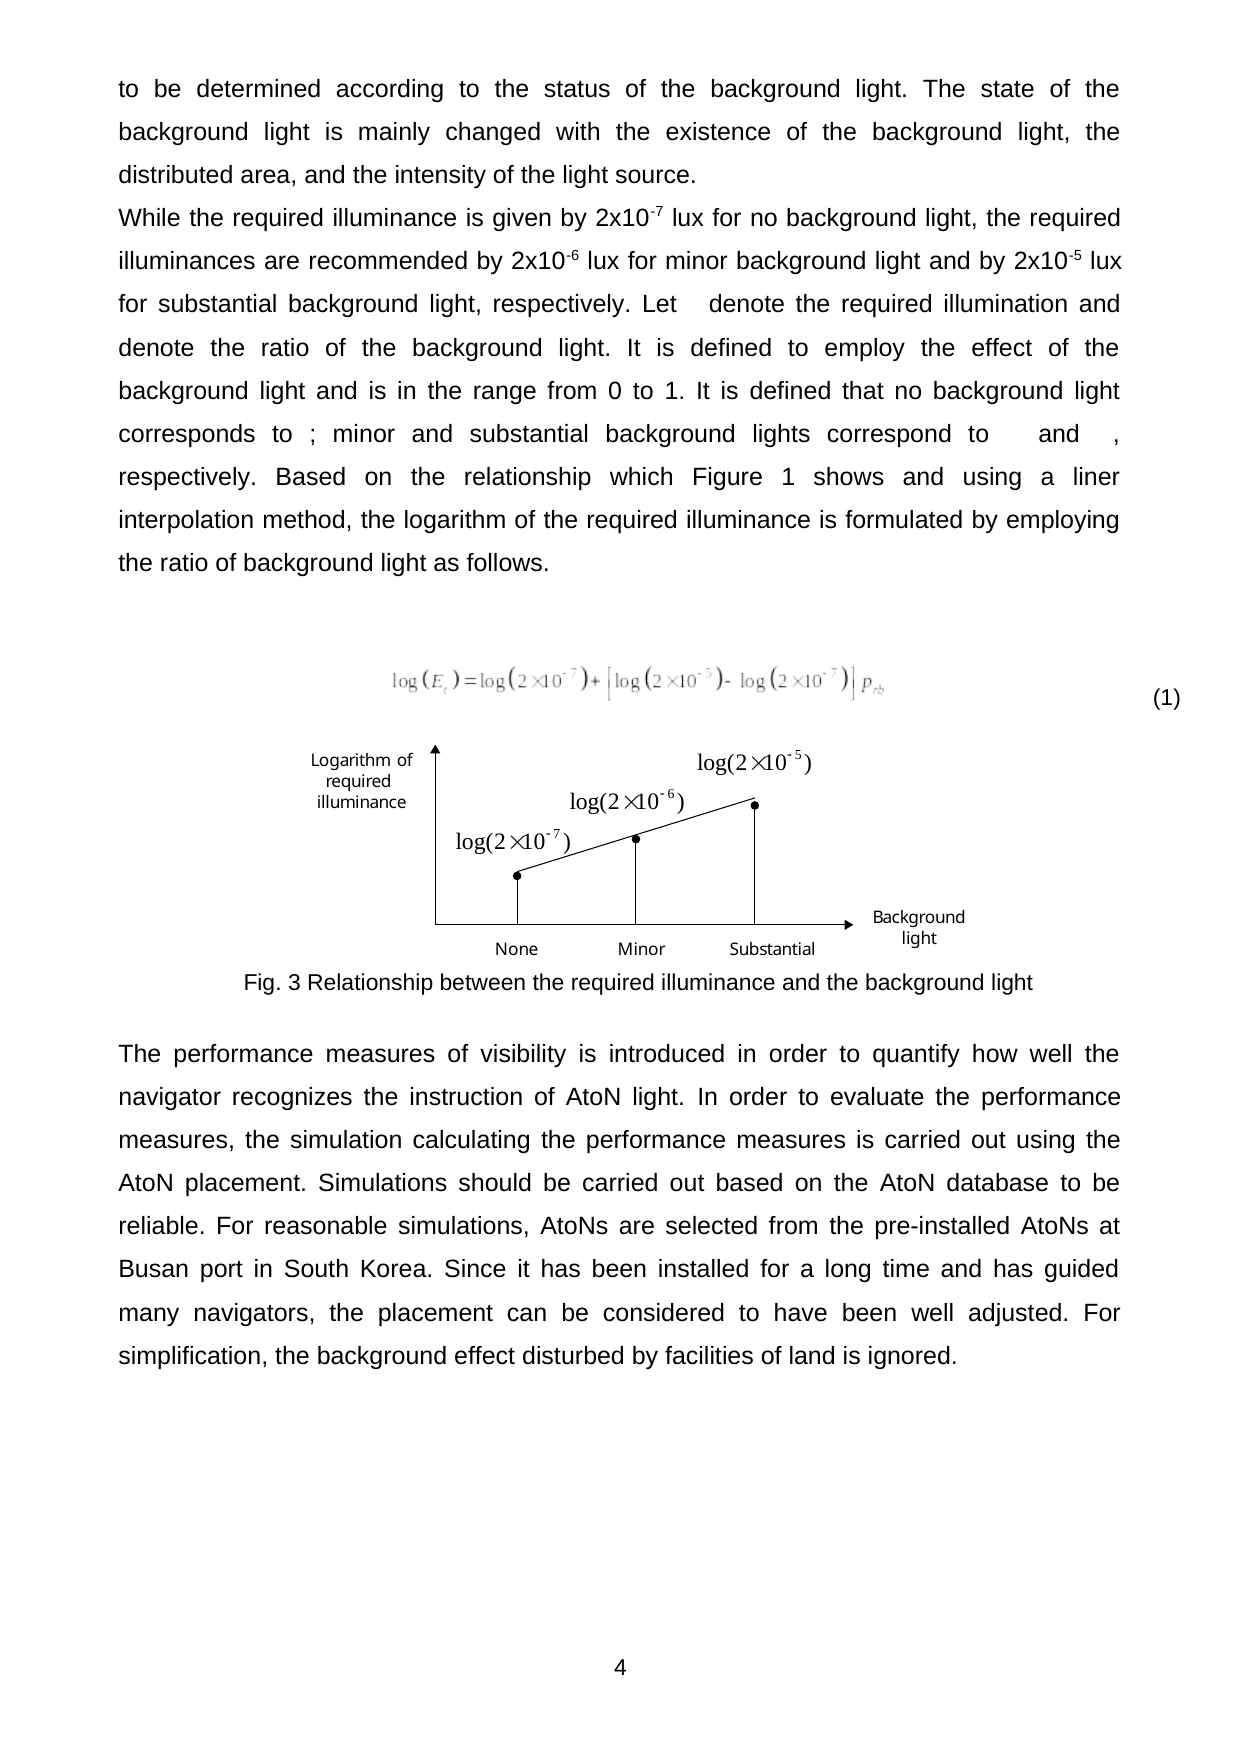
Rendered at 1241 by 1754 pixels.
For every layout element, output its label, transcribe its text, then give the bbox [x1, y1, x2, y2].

text Fig. 3 Relationship between the required illuminance and the background light [118, 969, 1122, 996]
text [118, 74, 1122, 189]
text The performance measures of visibility is introduced in order to quantify how well the navigator recognizes the instruction of AtoN light. In order to evaluate the performance measures, the simulation calculating the performance measures is carried out using the AtoN placement. Simulations should be carried out based on the AtoN database to be reliable. For reasonable simulations, AtoNs are selected from the pre-installed AtoNs at Busan port in South Korea. Since it has been installed for a long time and has guided many navigators, the placement can be considered to have been well adjusted. For simplification, the background effect disturbed by facilities of land is ignored. [118, 1039, 1122, 1369]
text (1) [118, 661, 1122, 710]
text While the required illuminance is given by 2x10-7 lux for no background light, the required illuminances are recommended by 2x10-6 lux for minor background light and by 2x10-5 lux for substantial background light, respectively. Let denote the required illumination and denote the ratio of the background light. It is defined to employ the effect of the background light and is in the range from 0 to 1. It is defined that no background light corresponds to ; minor and substantial background lights correspond to and , respectively. Based on the relationship which Figure 1 shows and using a liner interpolation method, the logarithm of the required illuminance is formulated by employing the ratio of background light as follows. [118, 203, 1122, 577]
